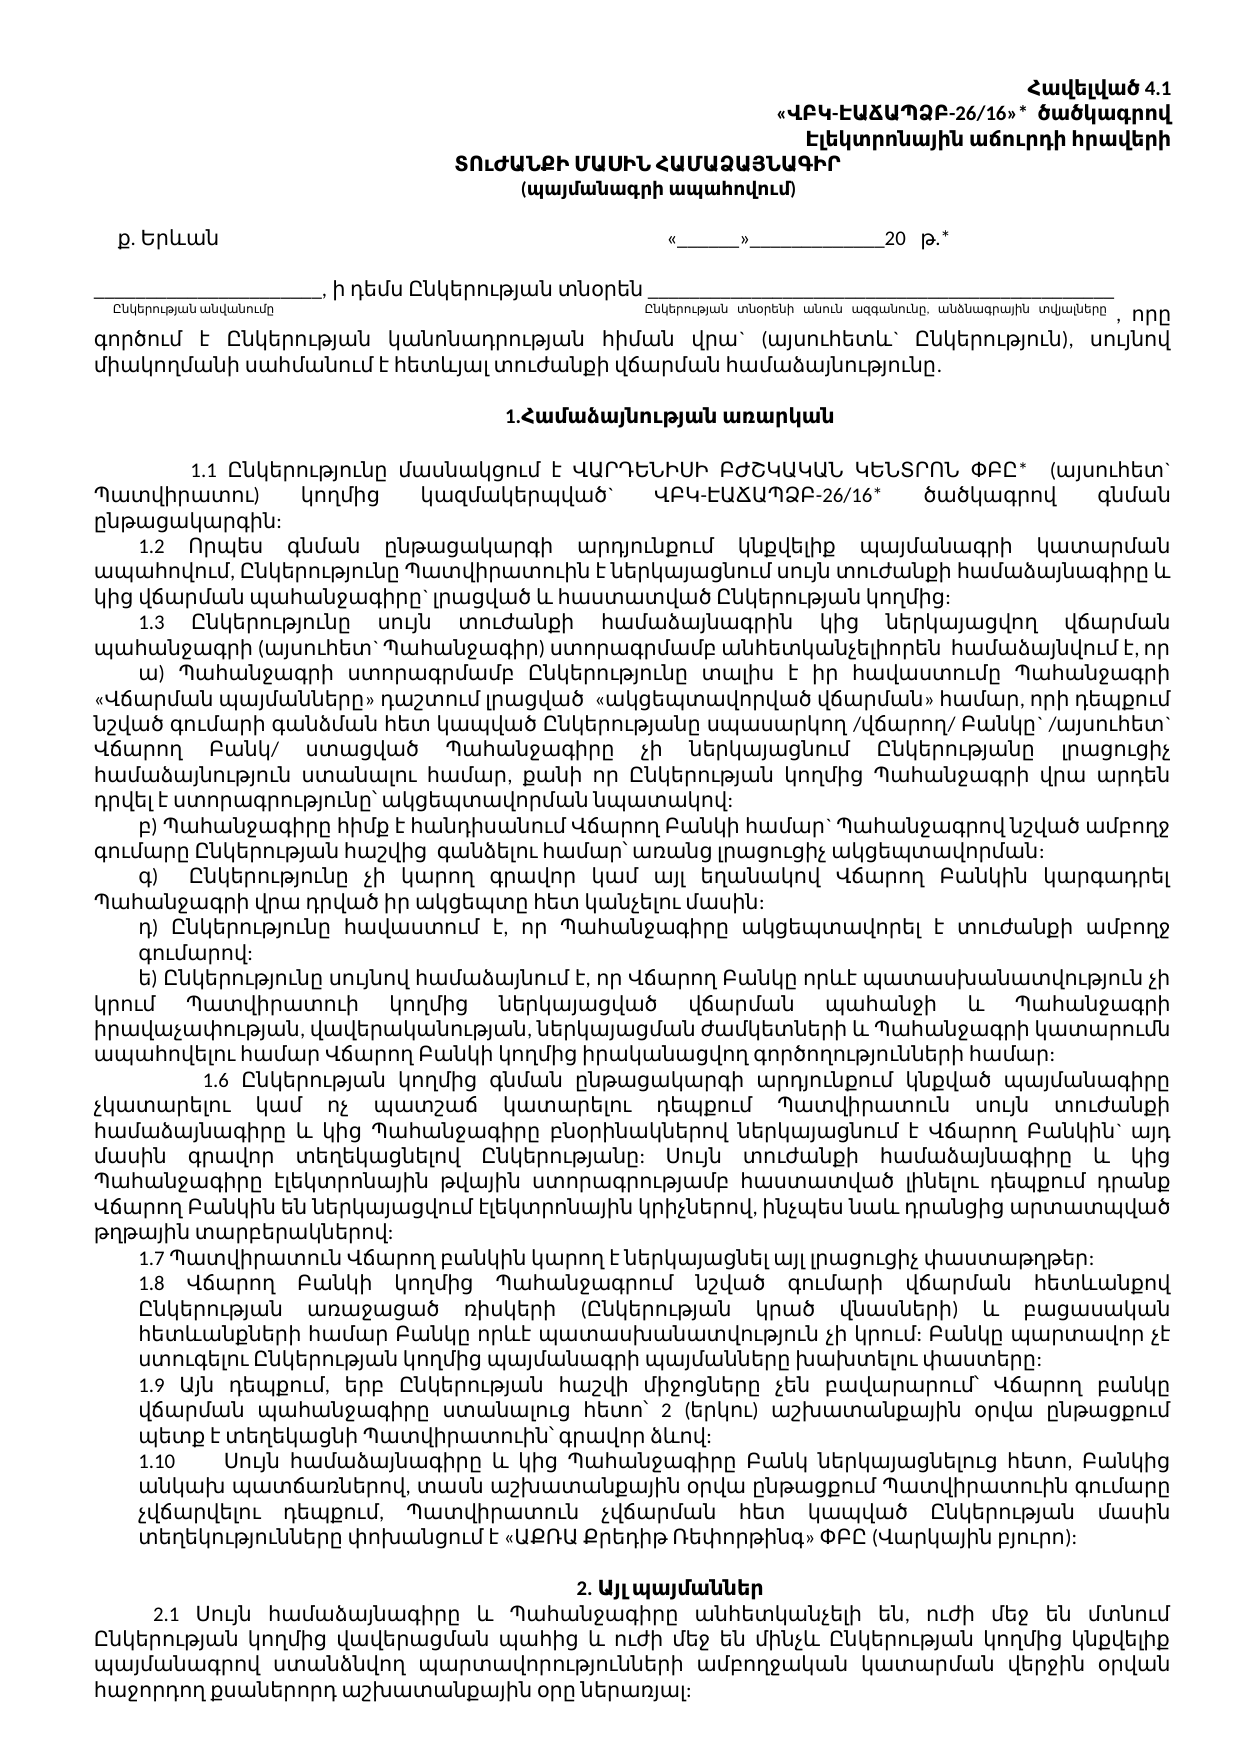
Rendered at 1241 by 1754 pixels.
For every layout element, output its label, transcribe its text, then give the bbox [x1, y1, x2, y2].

text Էլեկտրոնային աճուրդի հրավերի [94, 126, 1171, 151]
text ա) Պահանջագրի ստորագրմամբ Ընկերությունը տալիս է իր հավաստումը Պահանջագրի «Վճարման պայմանները» դաշտում լրացված «ակցեպտավորված վճարման» համար, որի դեպքում նշված գումարի գանձման հետ կապված Ընկերությանը սպասարկող /վճարող/ Բանկը` /այսուհետ` Վճարող Բանկ/ ստացված Պահանջագիրը չի ներկայացնում Ընկերությանը լրացուցիչ համաձայնություն ստանալու համար, քանի որ Ընկերության կողմից Պահանջագրի վրա արդեն դրվել է ստորագրությունը՝ ակցեպտավորման նպատակով: [94, 660, 1171, 813]
text «ՎԲԿ-ԷԱՃԱՊՁԲ-26/16»* ծածկագրով [94, 100, 1171, 126]
text Հավելված 4.1 [94, 75, 1171, 100]
text 2. Այլ պայմաններ [169, 1575, 1171, 1601]
text գ) Ընկերությունը չի կարող գրավոր կամ այլ եղանակով Վճարող Բանկին կարգադրել Պահանջագրի վրա դրված իր ակցեպտը հետ կանչելու մասին: [94, 864, 1171, 914]
text 1.3 Ընկերությունը սույն տուժանքի համաձայնագրին կից ներկայացվող վճարման պահանջագրի (այսուհետ` Պահանջագիր) ստորագրմամբ անհետկանչելիորեն համաձայնվում է, որ [94, 609, 1171, 660]
text 1.6 Ընկերության կողմից գնման ընթացակարգի արդյունքում կնքված պայմանագիրը չկատարելու կամ ոչ պատշաճ կատարելու դեպքում Պատվիրատուն սույն տուժանքի համաձայնագիրը և կից Պահանջագիրը բնօրինակներով ներկայացնում է Վճարող Բանկին` այդ մասին գրավոր տեղեկացնելով Ընկերությանը: Սույն տուժանքի համաձայնագիրը և կից Պահանջագիրը էլեկտրոնային թվային ստորագրությամբ հաստատված լինելու դեպքում դրանք Վճարող Բանկին են ներկայացվում էլեկտրոնային կրիչներով, ինչպես նաև դրանցից արտատպված թղթային տարբերակներով: [94, 1067, 1171, 1245]
text Ընկերության անվանումը Ընկերության տնօրենի անուն ազգանունը, անձնագրային տվյալները , որը գործում է Ընկերության կանոնադրության հիման վրա` (այսուհետև` Ընկերություն), սույնով միակողմանի սահմանում է հետևյալ տուժանքի վճարման համաձայնությունը. [94, 301, 1171, 377]
text 1.8 Վճարող Բանկի կողմից Պահանջագրում նշված գումարի վճարման հետևանքով Ընկերության առաջացած ռիսկերի (Ընկերության կրած վնասների) և բացասական հետևանքների համար Բանկը որևէ պատասխանատվություն չի կրում: Բանկը պարտավոր չէ ստուգելու Ընկերության կողմից պայմանագրի պայմանները խախտելու փաստերը: [138, 1270, 1171, 1372]
text 1.7 Պատվիրատուն Վճարող բանկին կարող է ներկայացնել այլ լրացուցիչ փաստաթղթեր: [138, 1245, 1171, 1270]
text (պայմանագրի ապահովում) [94, 177, 1171, 199]
text բ) Պահանջագիրը հիմք է հանդիսանում Վճարող Բանկի համար` Պահանջագրով նշված ամբողջ գումարը Ընկերության հաշվից գանձելու համար՝ առանց լրացուցիչ ակցեպտավորման: [94, 813, 1171, 864]
text ք. Երևան «______»_____________20 թ.* [94, 225, 1171, 250]
text դ) Ընկերությունը հավաստում է, որ Պահանջագիրը ակցեպտավորել է տուժանքի ամբողջ գումարով: [138, 914, 1171, 965]
text 1.1 Ընկերությունը մասնակցում է ՎԱՐԴԵՆԻՍԻ ԲԺՇԿԱԿԱՆ ԿԵՆՏՐՈՆ ՓԲԸ* (այսուհետ` Պատվիրատու) կողմից կազմակերպված` ՎԲԿ-ԷԱՃԱՊՁԲ-26/16* ծածկագրով գնման ընթացակարգին: [94, 457, 1171, 533]
text ե) Ընկերությունը սույնով համաձայնում է, որ Վճարող Բանկը որևէ պատասխանատվություն չի կրում Պատվիրատուի կողմից ներկայացված վճարման պահանջի և Պահանջագրի իրավաչափության, վավերականության, ներկայացման ժամկետների և Պահանջագրի կատարումն ապահովելու համար Վճարող Բանկի կողմից իրականացվող գործողությունների համար: [94, 965, 1171, 1067]
text 1.10 Սույն համաձայնագիրը և կից Պահանջագիրը Բանկ ներկայացնելուց հետո, Բանկից անկախ պատճառներով, տասն աշխատանքային օրվա ընթացքում Պատվիրատուին գումարը չվճարվելու դեպքում, Պատվիրատուն չվճարման հետ կապված Ընկերության մասին տեղեկությունները փոխանցում է «ԱՔՌԱ Քրեդիթ Ռեփորթինգ» ՓԲԸ (Վարկային բյուրո): [138, 1448, 1171, 1550]
text 1.2 Որպես գնման ընթացակարգի արդյունքում կնքվելիք պայմանագրի կատարման ապահովում, Ընկերությունը Պատվիրատուին է ներկայացնում սույն տուժանքի համաձայնագիրը և կից վճարման պահանջագիրը` լրացված և հաստատված Ընկերության կողմից: [94, 533, 1171, 609]
text ՏՈւԺԱՆՔԻ ՄԱՍԻՆ ՀԱՄԱՁԱՅՆԱԳԻՐ [94, 151, 1171, 177]
text 2.1 Սույն համաձայնագիրը և Պահանջագիրը անհետկանչելի են, ուժի մեջ են մտնում Ընկերության կողմից վավերացման պահից և ուժի մեջ են մինչև Ընկերության կողմից կնքվելիք պայմանագրով ստանձնվող պարտավորությունների ամբողջական կատարման վերջին օրվան հաջորդող քսաներորդ աշխատանքային օրը ներառյալ: [94, 1601, 1171, 1702]
text 1.Համաձայնության առարկան [169, 403, 1171, 428]
text 1.9 Այն դեպքում, երբ Ընկերության հաշվի միջոցները չեն բավարարում՝ Վճարող բանկը վճարման պահանջագիրը ստանալուց հետո՝ 2 (երկու) աշխատանքային օրվա ընթացքում պետք է տեղեկացնի Պատվիրատուին՝ գրավոր ձևով: [138, 1372, 1171, 1448]
text ______________________, ի դեմս Ընկերության տնօրեն _____________________________________________ [94, 276, 1171, 301]
